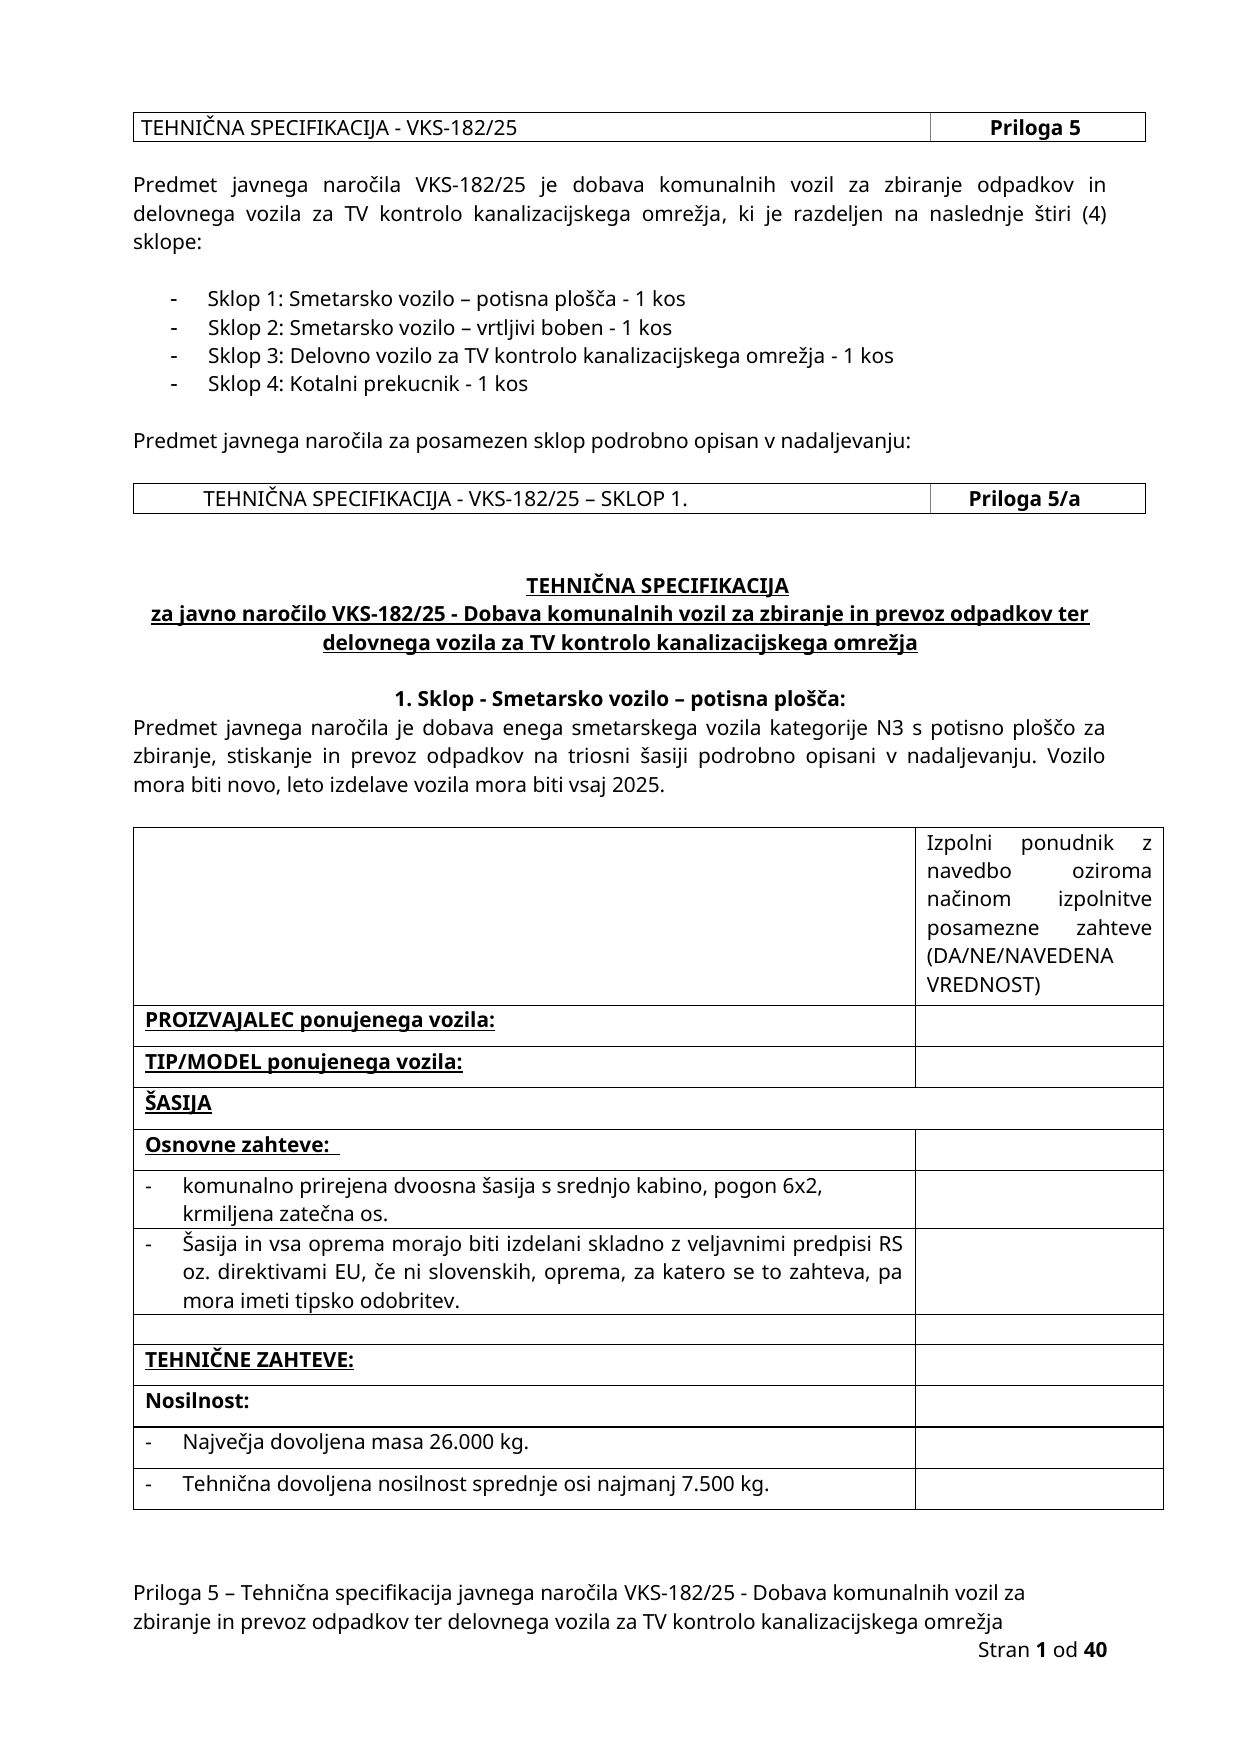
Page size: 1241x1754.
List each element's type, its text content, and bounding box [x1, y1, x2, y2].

list Sklop 1: Smetarsko vozilo – potisna plošča - 1 kos [170, 284, 1107, 313]
table_cell [916, 1047, 1163, 1087]
table_cell TEHNIČNE ZAHTEVE: [134, 1345, 915, 1385]
table_header [1088, 113, 1145, 141]
table_header TEHNIČNA SPECIFIKACIJA - VKS-182/25 [134, 113, 930, 141]
text za javno naročilo VKS-182/25 - Dobava komunalnih vozil za zbiranje in prevoz odpadkov ter delovnega vozila za TV kontrolo kanalizacijskega omrežja [133, 599, 1107, 656]
table_header TEHNIČNA SPECIFIKACIJA - VKS-182/25 – SKLOP 1. [196, 484, 930, 513]
table_cell Nosilnost: [134, 1386, 915, 1426]
table_cell komunalno prirejena dvoosna šasija s srednjo kabino, pogon 6x2, krmiljena zatečna os. [134, 1171, 915, 1228]
table_header [134, 484, 196, 513]
list Sklop 2: Smetarsko vozilo – vrtljivi boben - 1 kos [170, 313, 1107, 341]
table_cell Največja dovoljena masa 26.000 kg. [134, 1428, 915, 1468]
table_header Priloga 5/a [931, 484, 1088, 513]
table_cell [916, 1006, 1163, 1046]
table_cell [916, 1469, 1163, 1509]
list TEHNIČNA SPECIFIKACIJA [208, 571, 1107, 599]
table_cell ŠASIJA [134, 1088, 1163, 1129]
list Sklop 3: Delovno vozilo za TV kontrolo kanalizacijskega omrežja - 1 kos [170, 341, 1107, 369]
table_cell TIP/MODEL ponujenega vozila: [134, 1047, 915, 1087]
table_cell Šasija in vsa oprema morajo biti izdelani skladno z veljavnimi predpisi RS oz. direktivami EU, če ni slovenskih, oprema, za katero se to zahteva, pa mora imeti tipsko odobritev. [134, 1229, 915, 1314]
table_header [134, 828, 915, 1004]
table_header [1088, 484, 1145, 513]
text Predmet javnega naročila je dobava enega smetarskega vozila kategorije N3 s potisno ploščo za zbiranje, stiskanje in prevoz odpadkov na triosni šasiji podrobno opisani v nadaljevanju. Vozilo mora biti novo, leto izdelave vozila mora biti vsaj 2025. [133, 713, 1107, 798]
table_cell [916, 1130, 1163, 1170]
text Predmet javnega naročila VKS-182/25 je dobava komunalnih vozil za zbiranje odpadkov in delovnega vozila za TV kontrolo kanalizacijskega omrežja, ki je razdeljen na naslednje štiri (4) sklope: [133, 171, 1107, 256]
table_cell [916, 1229, 1163, 1314]
table_cell PROIZVAJALEC ponujenega vozila: [134, 1006, 915, 1046]
table_cell [916, 1386, 1163, 1426]
table_cell Tehnična dovoljena nosilnost sprednje osi najmanj 7.500 kg. [134, 1469, 915, 1509]
table_cell Osnovne zahteve: [134, 1130, 915, 1170]
table_cell [916, 1171, 1163, 1228]
list Sklop 4: Kotalni prekucnik - 1 kos [170, 369, 1107, 398]
table_cell [916, 1345, 1163, 1385]
table_cell [134, 1315, 915, 1344]
text Predmet javnega naročila za posamezen sklop podrobno opisan v nadaljevanju: [133, 426, 1107, 455]
table_cell [916, 1315, 1163, 1344]
table_header Izpolni ponudnik z navedbo oziroma načinom izpolnitve posamezne zahteve (DA/NE/NAVEDENA VREDNOST) [916, 828, 1163, 1004]
table_header Priloga 5 [931, 113, 1088, 141]
text 1. Sklop - Smetarsko vozilo – potisna plošča: [133, 684, 1107, 713]
table_cell [916, 1428, 1163, 1468]
